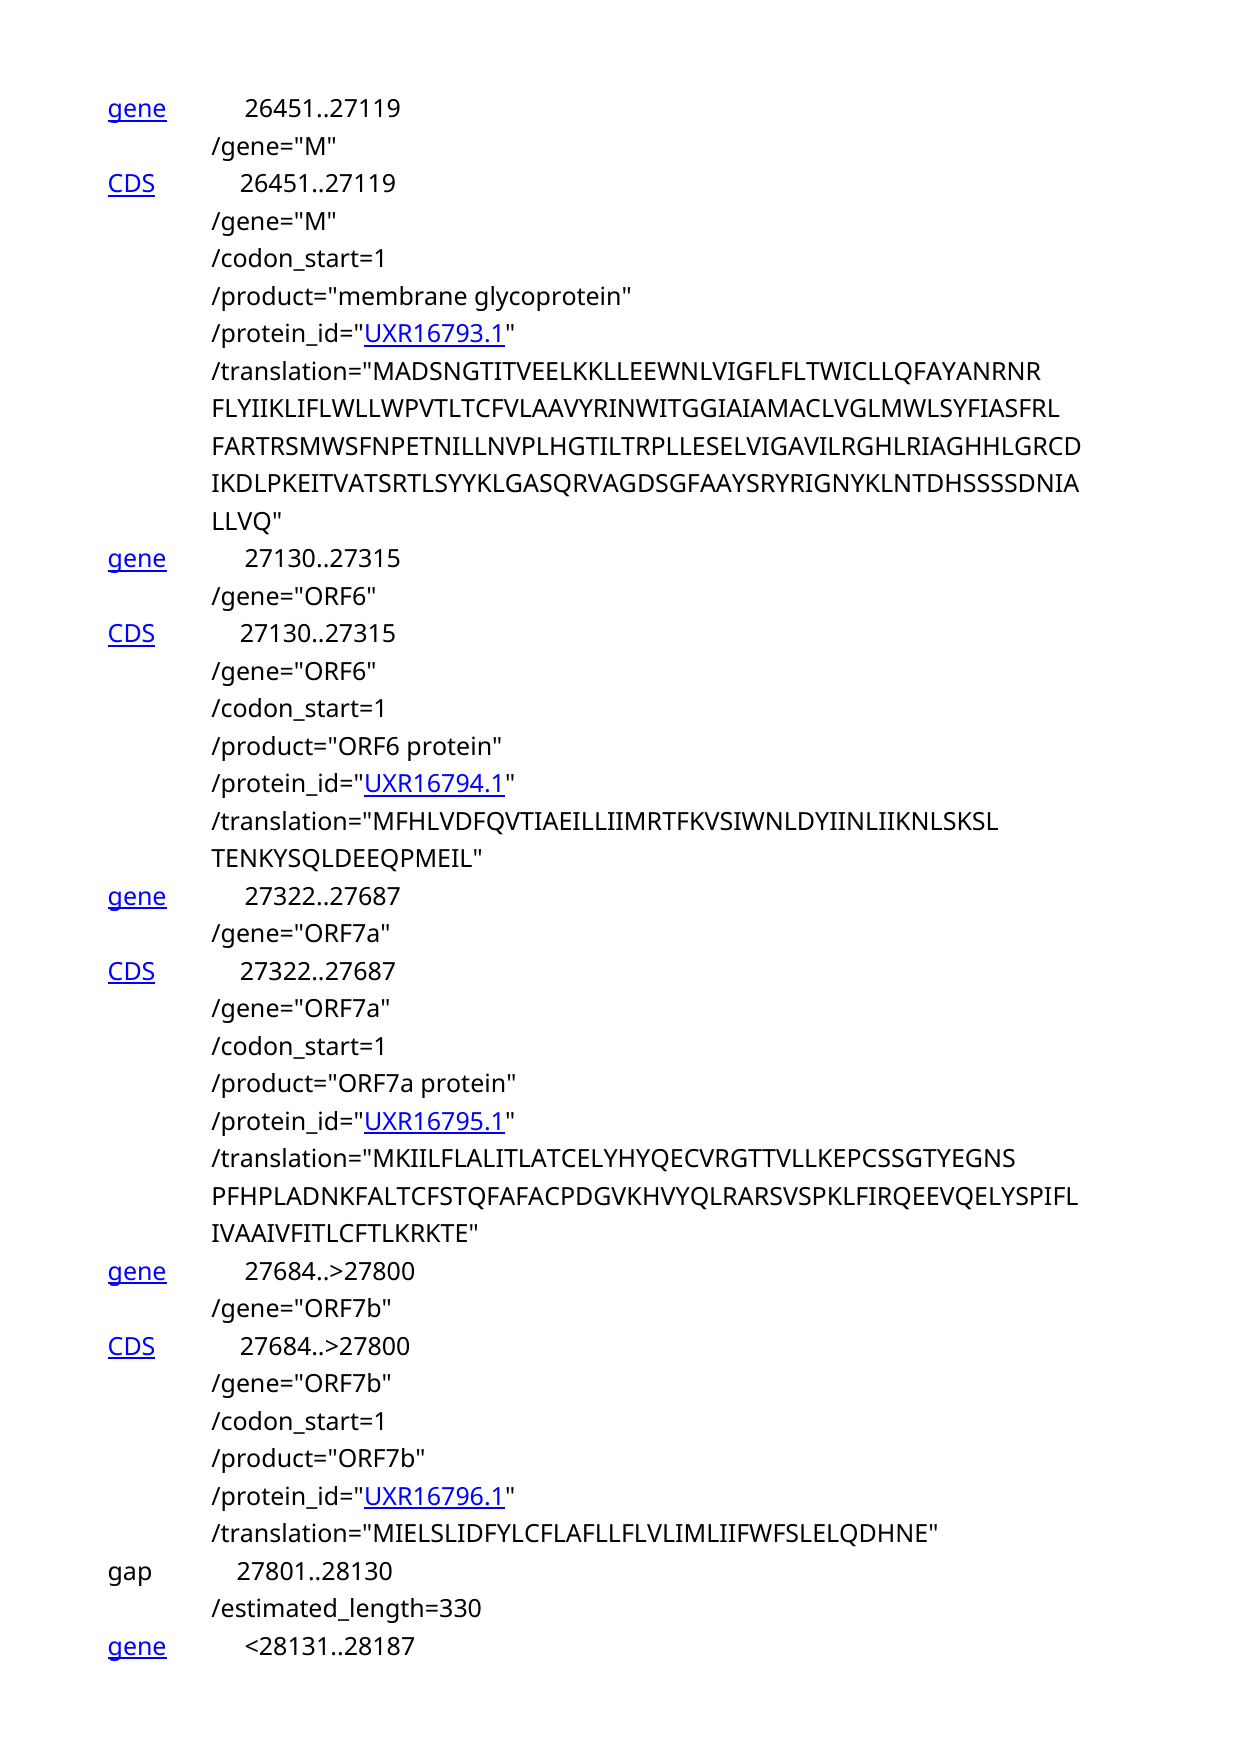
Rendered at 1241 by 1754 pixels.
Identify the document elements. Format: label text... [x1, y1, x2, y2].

text /codon_start=1 [75, 1402, 1165, 1439]
text /translation="MKIILFLALITLATCELYHYQECVRGTTVLLKEPCSSGTYEGNS [75, 1139, 1165, 1177]
text CDS 26451..27119 [75, 164, 1165, 202]
text /gene="M" [75, 127, 1165, 164]
text /gene="ORF6" [75, 652, 1165, 689]
text gene 27130..27315 [75, 539, 1165, 577]
text /gene="ORF6" [75, 577, 1165, 614]
text /gene="ORF7a" [75, 989, 1165, 1027]
text IKDLPKEITVATSRTLSYYKLGASQRVAGDSGFAAYSRYRIGNYKLNTDHSSSSDNIA [75, 464, 1165, 502]
text IVAAIVFITLCFTLKRKTE" [75, 1214, 1165, 1252]
text /protein_id="UXR16794.1" [75, 764, 1165, 802]
text FLYIIKLIFLWLLWPVTLTCFVLAAVYRINWITGGIAIAMACLVGLMWLSYFIASFRL [75, 389, 1165, 427]
text /codon_start=1 [75, 1027, 1165, 1064]
text /product="ORF7b" [75, 1439, 1165, 1477]
text gene <28131..28187 [75, 1627, 1165, 1664]
text /product="ORF6 protein" [75, 727, 1165, 764]
text /translation="MADSNGTITVEELKKLLEEWNLVIGFLFLTWICLLQFAYANRNR [75, 352, 1165, 389]
text /estimated_length=330 [75, 1589, 1165, 1627]
text gene 27322..27687 [75, 877, 1165, 914]
text /product="ORF7a protein" [75, 1064, 1165, 1102]
text /translation="MFHLVDFQVTIAEILLIIMRTFKVSIWNLDYIINLIIKNLSKSL [75, 802, 1165, 839]
text PFHPLADNKFALTCFSTQFAFACPDGVKHVYQLRARSVSPKLFIRQEEVQELYSPIFL [75, 1177, 1165, 1214]
text /codon_start=1 [75, 239, 1165, 277]
text /gene="M" [75, 202, 1165, 239]
text LLVQ" [75, 502, 1165, 539]
text /product="membrane glycoprotein" [75, 277, 1165, 314]
text CDS 27684..>27800 [75, 1327, 1165, 1364]
text CDS 27130..27315 [75, 614, 1165, 652]
text /codon_start=1 [75, 689, 1165, 727]
text TENKYSQLDEEQPMEIL" [75, 839, 1165, 877]
text /gene="ORF7b" [75, 1364, 1165, 1402]
text /gene="ORF7b" [75, 1289, 1165, 1327]
text /translation="MIELSLIDFYLCFLAFLLFLVLIMLIIFWFSLELQDHNE" [75, 1514, 1165, 1552]
text gap 27801..28130 [75, 1552, 1165, 1589]
text gene 26451..27119 [75, 89, 1165, 127]
text gene 27684..>27800 [75, 1252, 1165, 1289]
text /protein_id="UXR16793.1" [75, 314, 1165, 352]
text FARTRSMWSFNPETNILLNVPLHGTILTRPLLESELVIGAVILRGHLRIAGHHLGRCD [75, 427, 1165, 464]
text CDS 27322..27687 [75, 952, 1165, 989]
text /gene="ORF7a" [75, 914, 1165, 952]
text /protein_id="UXR16795.1" [75, 1102, 1165, 1139]
text /protein_id="UXR16796.1" [75, 1477, 1165, 1514]
